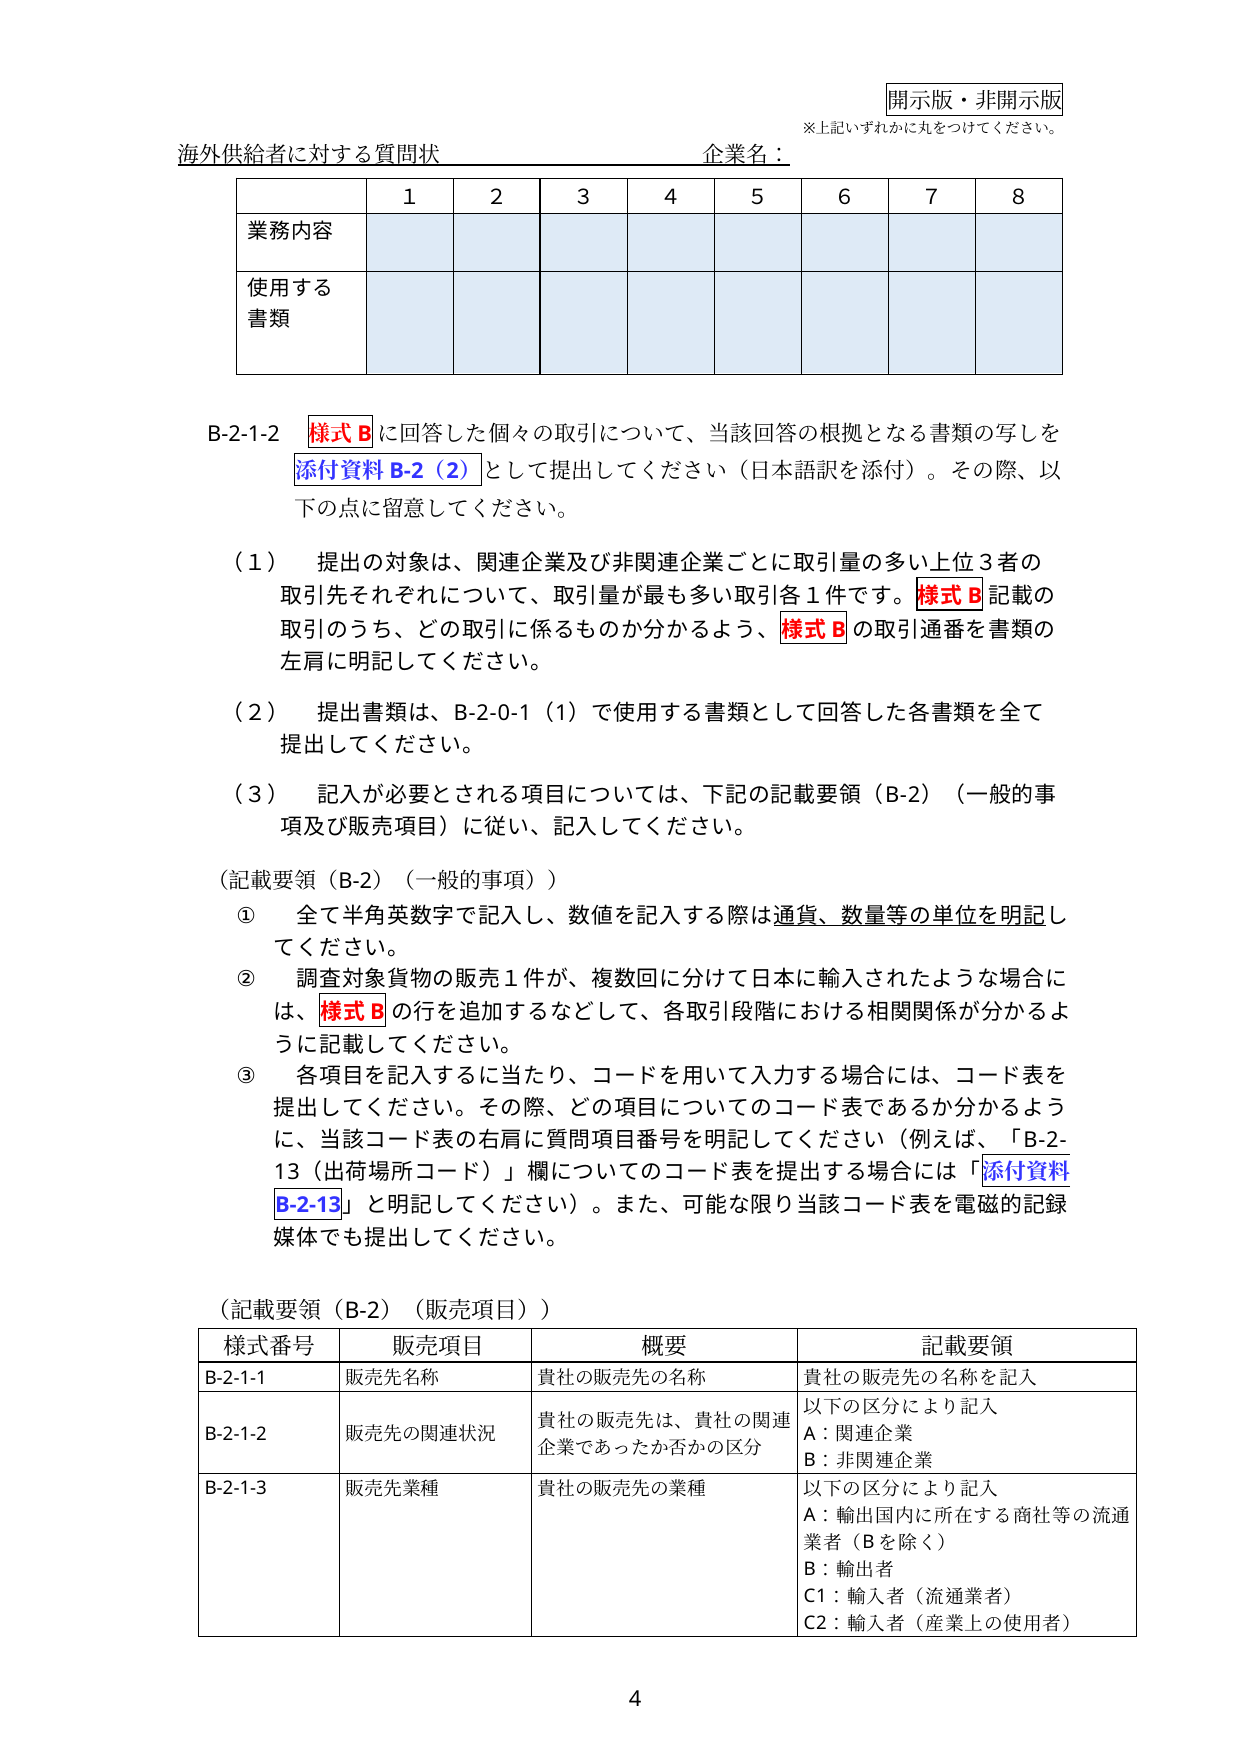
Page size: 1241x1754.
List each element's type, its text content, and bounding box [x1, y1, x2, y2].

table_cell [715, 214, 801, 271]
table_header 様式番号 [199, 1329, 339, 1361]
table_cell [798, 1474, 1136, 1636]
list 提出の対象は、関連企業及び非関連企業ごとに取引量の多い上位３者の取引先それぞれについて、取引量が最も多い取引各１件です。様式B記載の取引のうち、どの取引に係るものか分かるよう、様式Bの取引通番を書類の左肩に明記してください。 [222, 545, 1063, 676]
table_cell [541, 272, 627, 373]
table_header ７ [889, 179, 975, 213]
table_cell B-2-1-1 [199, 1363, 339, 1391]
list 調査対象貨物の販売１件が、複数回に分けて日本に輸入されたような場合には、様式Bの行を追加するなどして、各取引段階における相関関係が分かるように記載してください。 [236, 961, 1078, 1058]
list 各項目を記入するに当たり、コードを用いて入力する場合には、コード表を提出してください。その際、どの項目についてのコード表であるか分かるように、当該コード表の右肩に質問項目番号を明記してください（例えば、「B-2-13（出荷場所コード）」欄についてのコード表を提出する場合には「添付資料B-2-13」と明記してください）。また、可能な限り当該コード表を電磁的記録媒体でも提出してください。 [236, 1058, 1078, 1252]
table_cell [454, 214, 539, 271]
table_cell [802, 272, 888, 373]
table_cell [889, 214, 975, 271]
table_cell B-2-1-3 [199, 1474, 339, 1636]
subtitle 様式Bに回答した個々の取引について、当該回答の根拠となる書類の写しを添付資料B-2（2）として提出してください（日本語訳を添付）。その際、以下の点に留意してください。 [207, 412, 1063, 526]
list 記入が必要とされる項目については、下記の記載要領（B-2）（一般的事項及び販売項目）に従い、記入してください。 [222, 777, 1063, 841]
table_cell [454, 272, 539, 373]
table_cell 以下の区分により記入 A：関連企業 B：非関連企業 [798, 1392, 1136, 1473]
table_header ２ [454, 179, 539, 213]
table_cell [715, 272, 801, 373]
table_cell [628, 214, 714, 271]
table_header 販売項目 [340, 1329, 531, 1361]
table_header ６ [802, 179, 888, 213]
table_cell [541, 214, 627, 271]
table_cell 貴社の販売先は、貴社の関連企業であったか否かの区分 [532, 1392, 797, 1473]
table_cell 貴社の販売先の業種 [532, 1474, 797, 1636]
table_header ４ [628, 179, 714, 213]
table_cell [889, 272, 975, 373]
table_cell [367, 272, 453, 373]
list 全て半角英数字で記入し、数値を記入する際は通貨、数量等の単位を明記してください。 [236, 898, 1078, 961]
list 提出書類は、B-2-0-1（1）で使用する書類として回答した各書類を全て提出してください。 [222, 695, 1063, 758]
table_cell [628, 272, 714, 373]
table_cell 貴社の販売先の名称 [532, 1363, 797, 1391]
table_cell [976, 272, 1062, 373]
table_cell [367, 214, 453, 271]
table_cell 業務内容 [237, 214, 366, 271]
table_header 記載要領 [798, 1329, 1136, 1361]
text （記載要領（B-2）（一般的事項）） [207, 860, 1063, 898]
table_cell 販売先業種 [340, 1474, 531, 1636]
text （記載要領（B-2）（販売項目）） [207, 1289, 1063, 1327]
table_cell 使用する書類 [237, 272, 366, 373]
table_cell B-2-1-2 [199, 1392, 339, 1473]
table_header ５ [715, 179, 801, 213]
table_cell 貴社の販売先の名称を記入 [798, 1363, 1136, 1391]
table_header ８ [976, 179, 1062, 213]
table_cell [976, 214, 1062, 271]
table_header ３ [541, 179, 627, 213]
table_header [237, 179, 366, 213]
table_header 概要 [532, 1329, 797, 1361]
table_cell 販売先の関連状況 [340, 1392, 531, 1473]
table_cell 販売先名称 [340, 1363, 531, 1391]
table_cell [802, 214, 888, 271]
table_header １ [367, 179, 453, 213]
